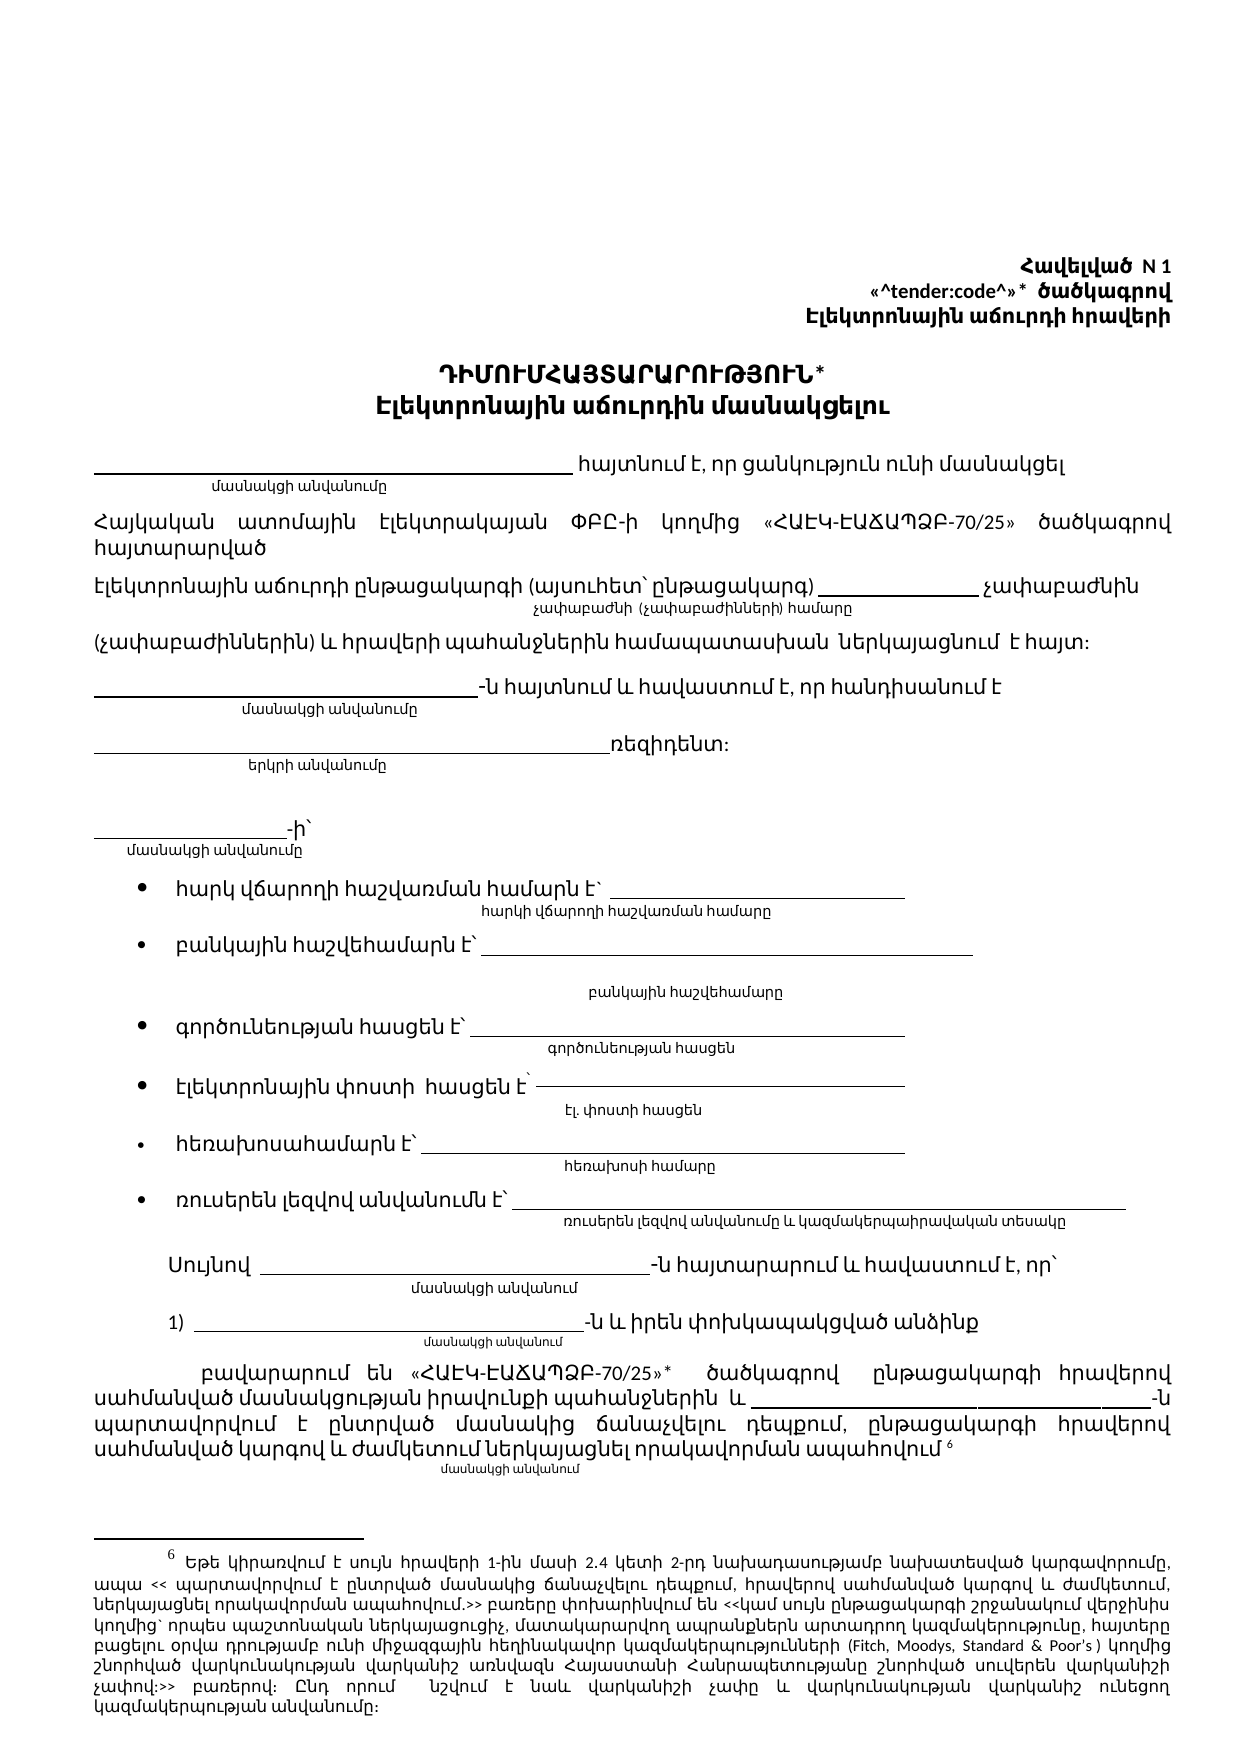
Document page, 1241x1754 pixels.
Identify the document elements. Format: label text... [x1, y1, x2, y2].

list էլեկտրոնային փոստի հասցեն է՝ [138, 1070, 1171, 1101]
text մասնակցի անվանումը [94, 841, 1171, 872]
text -ի՝ [94, 816, 1171, 841]
text Հայկական ատոմային էլեկտրակայան ՓԲԸ-ի կողմից «ՀԱԷԿ-ԷԱՃԱՊՁԲ-70/25» ծածկագրով հայտարարված [94, 507, 1171, 561]
subtitle Էլեկտրոնային աճուրդին մասնակցելու [94, 390, 1171, 421]
text ռեզիդենտ: [94, 731, 1171, 756]
text Հավելված N 1 [94, 253, 1171, 278]
text էլեկտրոնային աճուրդի ընթացակարգի (այսուհետ՝ ընթացակարգ) չափաբաժնին [94, 573, 1171, 599]
text մասնակցի անվանում [94, 1335, 1171, 1360]
text ռուսերեն լեզվով անվանումը և կազմակերպաիրավական տեսակը [94, 1213, 1171, 1243]
text հարկի վճարողի հաշվառման համարը [94, 902, 1171, 933]
text հայտնում է, որ ցանկություն ունի մասնակցել [94, 451, 1171, 477]
text բանկային հաշվեհամարը [94, 983, 1171, 1014]
list ռուսերեն լեզվով անվանումն է՝ [138, 1187, 1171, 1213]
list հարկ վճարողի հաշվառման համարն է` [138, 872, 1171, 902]
text մասնակցի անվանում [94, 1462, 1171, 1487]
text գործունեության հասցեն [94, 1040, 1171, 1070]
list բանկային հաշվեհամարն է՝ [138, 933, 1171, 983]
text էլ. փոստի հասցեն [94, 1101, 1171, 1131]
text մասնակցի անվանումը [94, 477, 1171, 507]
text 1) -ն և իրեն փոխկապակցված անձինք [94, 1309, 1171, 1335]
text (չափաբաժիններին) և հրավերի պահանջներին համապատասխան ներկայացնում է հայտ: [94, 629, 1171, 655]
text մասնակցի անվանում [94, 1279, 1171, 1309]
text մասնակցի անվանումը [94, 701, 1171, 731]
list գործունեության հասցեն է՝ [138, 1014, 1171, 1040]
text հեռախոսի համարը [462, 1157, 1171, 1187]
text ԴԻՄՈՒՄՀԱՅՏԱՐԱՐՈՒԹՅՈՒՆ* [94, 360, 1171, 390]
text երկրի անվանումը [94, 756, 1171, 787]
text «^tender:code^»* ծածկագրով [94, 278, 1171, 304]
text -ն հայտնում և հավաստում է, որ հանդիսանում է [94, 670, 1171, 701]
text չափաբաժնի (չափաբաժինների) համարը [94, 599, 1171, 629]
text Սույնով -ն հայտարարում և հավաստում է, որ՝ [94, 1248, 1171, 1279]
text բավարարում են «ՀԱԷԿ-ԷԱՃԱՊՁԲ-70/25»* ծածկագրով ընթացակարգի հրավերով սահմանված մասնակցության իրավունքի պահանջներին և -ն պարտավորվում է ընտրված մասնակից ճանաչվելու դեպքում, ընթացակարգի հրավերով սահմանված կարգով և ժամկետում ներկայացնել որակավորման ապահովում [94, 1360, 1171, 1462]
list հեռախոսահամարն է՝ [138, 1131, 1171, 1157]
text Էլեկտրոնային աճուրդի հրավերի [94, 304, 1171, 329]
